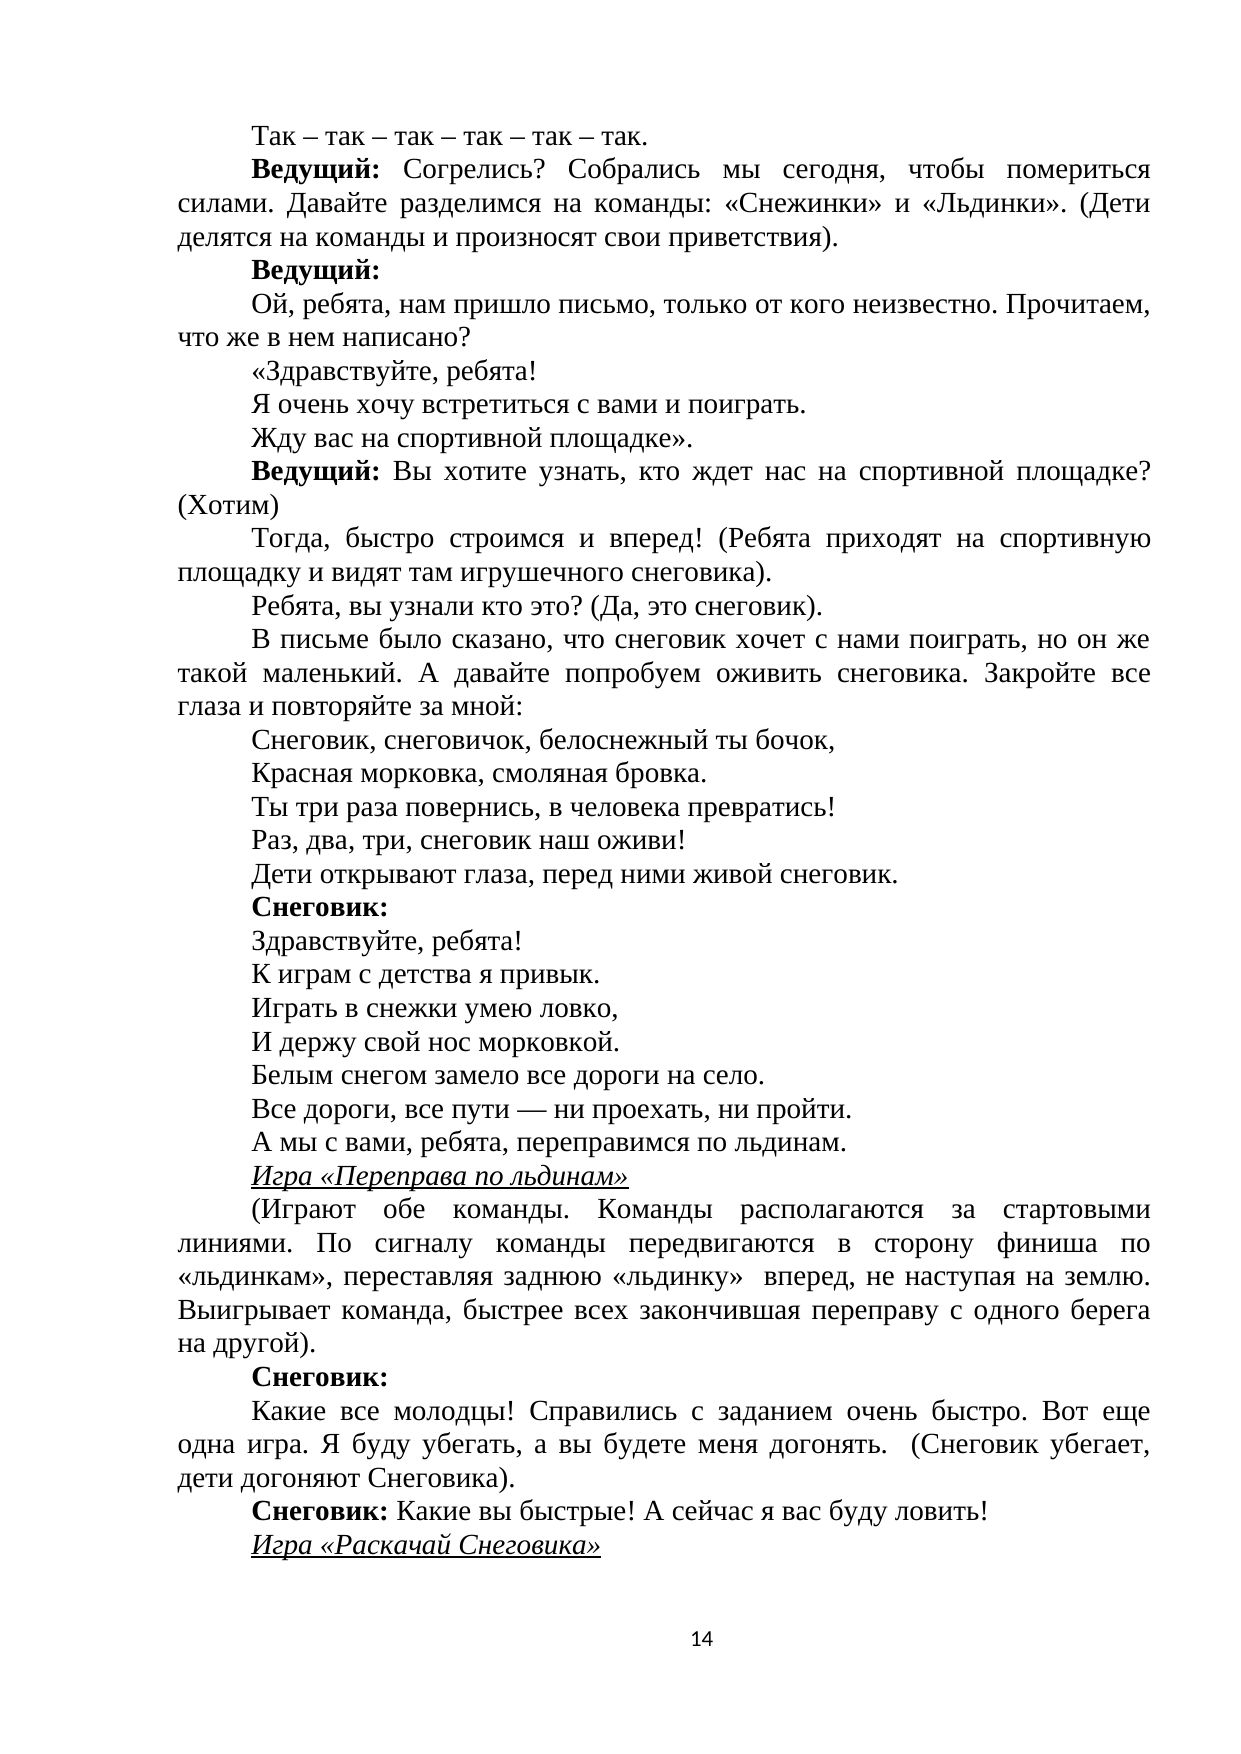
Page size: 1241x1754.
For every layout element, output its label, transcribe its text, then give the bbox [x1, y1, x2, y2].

text Все дороги, все пути — ни проехать, ни пройти. [177, 1091, 1152, 1124]
text Жду вас на спортивной площадке». [177, 420, 1152, 453]
text (Играют обе команды. Команды располагаются за стартовыми линиями. По сигналу команды передвигаются в сторону финиша по «льдинкам», переставляя заднюю «льдинку» вперед, не наступая на землю. Выигрывает команда, быстрее всех закончившая переправу с одного берега на другой). [177, 1191, 1152, 1359]
text Ребята, вы узнали кто это? (Да, это снеговик). [177, 588, 1152, 621]
text А мы с вами, ребята, переправимся по льдинам. [177, 1124, 1152, 1158]
text Красная морковка, смоляная бровка. [177, 755, 1152, 789]
text Игра «Раскачай Снеговика» [177, 1527, 1152, 1560]
text Снеговик: Какие вы быстрые! А сейчас я вас буду ловить! [177, 1493, 1152, 1527]
text К играм с детства я привык. [177, 957, 1152, 990]
text Ты три раза повернись, в человека превратись! [177, 789, 1152, 822]
text Игра «Переправа по льдинам» [177, 1158, 1152, 1191]
text Играть в снежки умею ловко, [177, 990, 1152, 1024]
text «Здравствуйте, ребята! [177, 353, 1152, 386]
text Ведущий: [177, 252, 1152, 286]
text В письме было сказано, что снеговик хочет с нами поиграть, но он же такой маленький. А давайте попробуем оживить снеговика. Закройте все глаза и повторяйте за мной: [177, 621, 1152, 722]
text Тогда, быстро строимся и вперед! (Ребята приходят на спортивную площадку и видят там игрушечного снеговика). [177, 521, 1152, 588]
text Я очень хочу встретиться с вами и поиграть. [177, 386, 1152, 420]
text Дети открывают глаза, перед ними живой снеговик. [177, 856, 1152, 889]
text Здравствуйте, ребята! [177, 923, 1152, 957]
text И держу свой нос морковкой. [177, 1024, 1152, 1057]
text Какие все молодцы! Справились с заданием очень быстро. Вот еще одна игра. Я буду убегать, а вы будете меня догонять. (Снеговик убегает, дети догоняют Снеговика). [177, 1393, 1152, 1493]
text Белым снегом замело все дороги на село. [177, 1057, 1152, 1091]
text Снеговик: [177, 1359, 1152, 1393]
text Ведущий: Вы хотите узнать, кто ждет нас на спортивной площадке? (Хотим) [177, 453, 1152, 521]
text Снеговик: [177, 889, 1152, 923]
text Так – так – так – так – так – так. [177, 118, 1152, 152]
text Раз, два, три, снеговик наш оживи! [177, 822, 1152, 856]
text Снеговик, снеговичок, белоснежный ты бочок, [177, 722, 1152, 755]
text Ой, ребята, нам пришло письмо, только от кого неизвестно. Прочитаем, что же в нем написано? [177, 286, 1152, 353]
text Ведущий: Согрелись? Собрались мы сегодня, чтобы помериться силами. Давайте разделимся на команды: «Снежинки» и «Льдинки». (Дети делятся на команды и произносят свои приветствия). [177, 152, 1152, 252]
